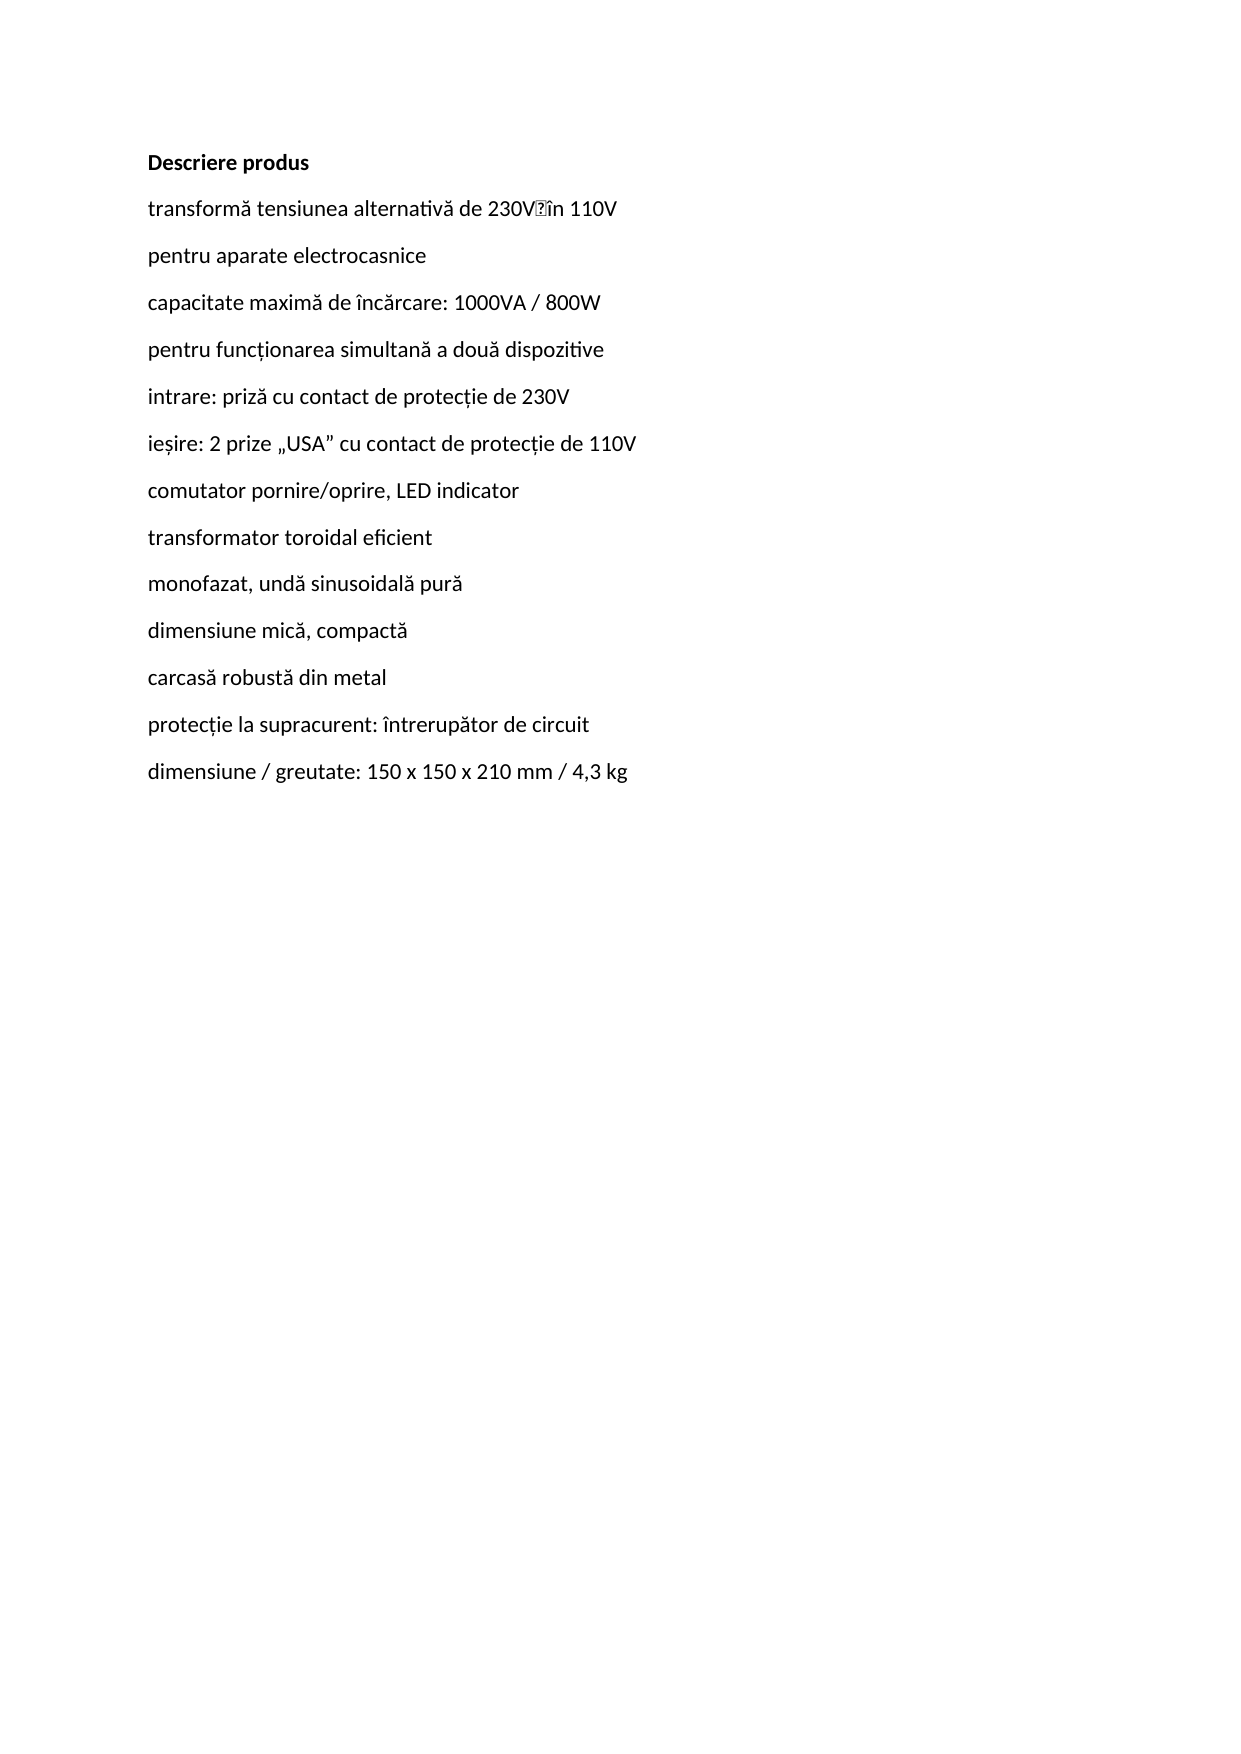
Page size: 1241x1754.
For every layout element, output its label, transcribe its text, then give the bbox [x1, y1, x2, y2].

text transformă tensiunea alternativă de 230Vîn 110V [148, 194, 1093, 222]
text dimensiune mică, compactă [148, 616, 1093, 644]
text dimensiune / greutate: 150 x 150 x 210 mm / 4,3 kg [148, 757, 1093, 785]
text monofazat, undă sinusoidală pură [148, 569, 1093, 597]
text comutator pornire/oprire, LED indicator [148, 476, 1093, 504]
text intrare: priză cu contact de protecție de 230V [148, 382, 1093, 410]
text ieșire: 2 prize „USA” cu contact de protecție de 110V [148, 429, 1093, 457]
text capacitate maximă de încărcare: 1000VA / 800W [148, 288, 1093, 316]
text carcasă robustă din metal [148, 663, 1093, 691]
text protecție la supracurent: întrerupător de circuit [148, 710, 1093, 738]
text pentru aparate electrocasnice [148, 241, 1093, 269]
text pentru funcționarea simultană a două dispozitive [148, 335, 1093, 363]
text Descriere produs [148, 148, 1093, 176]
text transformator toroidal eficient [148, 523, 1093, 551]
